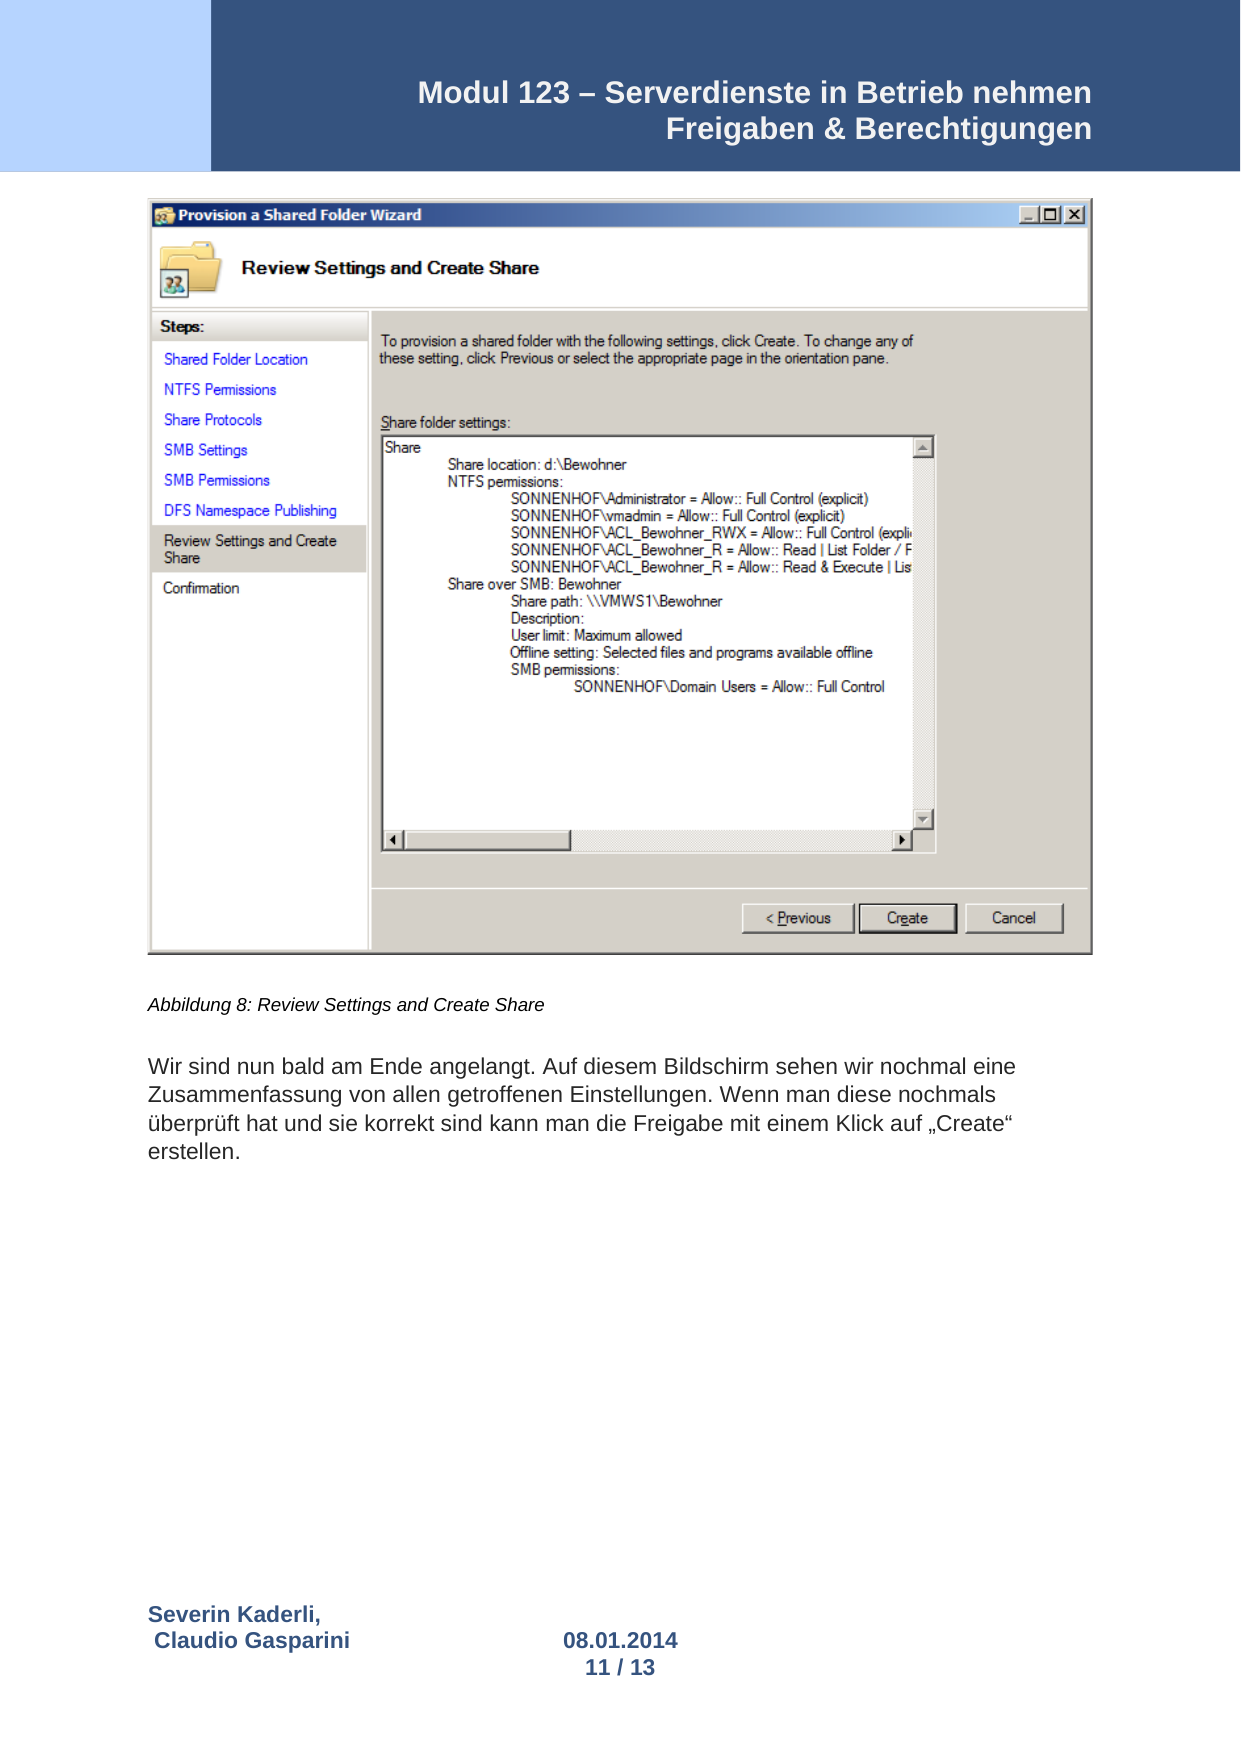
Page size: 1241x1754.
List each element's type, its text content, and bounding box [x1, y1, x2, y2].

picture [147, 198, 1093, 955]
text Wir sind nun bald am Ende angelangt. Auf diesem Bildschirm sehen wir nochmal eine Zusammenfassung von allen getroffenen Einstellungen. Wenn man diese nochmals überprüft hat und sie korrekt sind kann man die Freigabe mit einem Klick auf „Create“ erstellen. [148, 1053, 1093, 1164]
text Abbildung 8: Review Settings and Create Share [148, 994, 1093, 1015]
